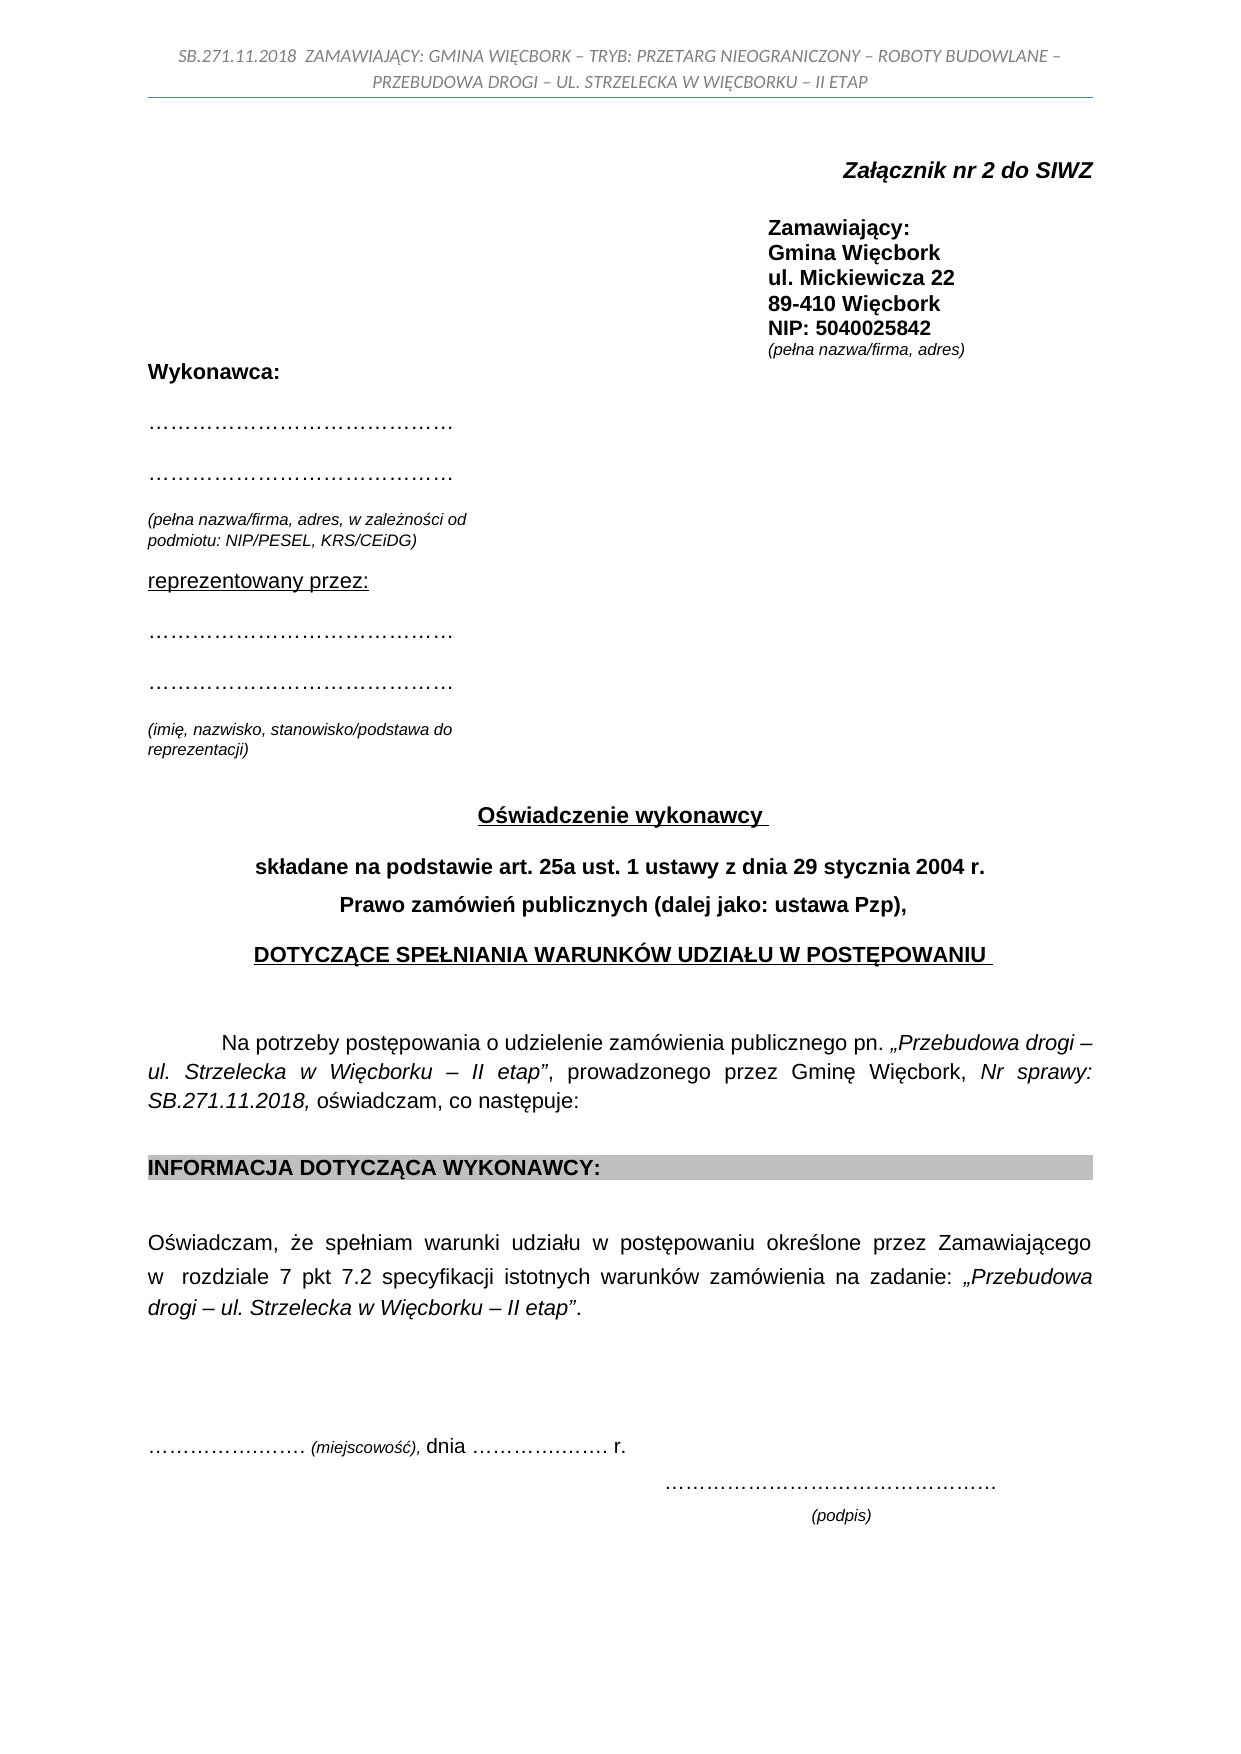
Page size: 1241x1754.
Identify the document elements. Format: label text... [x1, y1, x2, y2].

text Prawo zamówień publicznych (dalej jako: ustawa Pzp), [148, 892, 1093, 917]
text Na potrzeby postępowania o udzielenie zamówienia publicznego pn. „Przebudowa drogi – ul. Strzelecka w Więcborku – II etap”, prowadzonego przez Gminę Więcbork, Nr sprawy: SB.271.11.2018, oświadczam, co następuje: [148, 1030, 1093, 1113]
text Wykonawca: [148, 359, 1093, 384]
subtitle Załącznik nr 2 do SIWZ [148, 157, 1093, 183]
text (imię, nazwisko, stanowisko/podstawa do reprezentacji) [148, 719, 472, 759]
text DOTYCZĄCE SPEŁNIANIA WARUNKÓW UDZIAŁU W POSTĘPOWANIU [148, 942, 1093, 967]
text (pełna nazwa/firma, adres, w zależności od podmiotu: NIP/PESEL, KRS/CEiDG) [148, 510, 472, 550]
text (pełna nazwa/firma, adres) [768, 340, 1093, 359]
text (podpis) [738, 1506, 1093, 1525]
text Gmina Więcbork [768, 240, 1093, 265]
text NIP: 5040025842 [768, 316, 1093, 340]
text Oświadczam, że spełniam warunki udziału w postępowaniu określone przez Zamawiającego w rozdziale 7 pkt 7.2 specyfikacji istotnych warunków zamówienia na zadanie: „Przebudowa drogi – ul. Strzelecka w Więcborku – II etap”. [148, 1230, 1093, 1320]
text ………………………………………………………………………… [148, 409, 472, 485]
text …………….……. (miejscowość), dnia ………….……. r. [148, 1434, 1093, 1458]
text ul. Mickiewicza 22 [768, 265, 1093, 291]
text INFORMACJA DOTYCZĄCA WYKONAWCY: [148, 1155, 1093, 1180]
text Zamawiający: [694, 215, 1093, 240]
text Oświadczenie wykonawcy [148, 802, 1093, 828]
text ………………………………………… [148, 1470, 1093, 1494]
text 89-410 Więcbork [768, 291, 1093, 316]
text składane na podstawie art. 25a ust. 1 ustawy z dnia 29 stycznia 2004 r. [148, 854, 1093, 879]
text ………………………………………………………………………… [148, 618, 472, 694]
text reprezentowany przez: [148, 568, 1093, 593]
